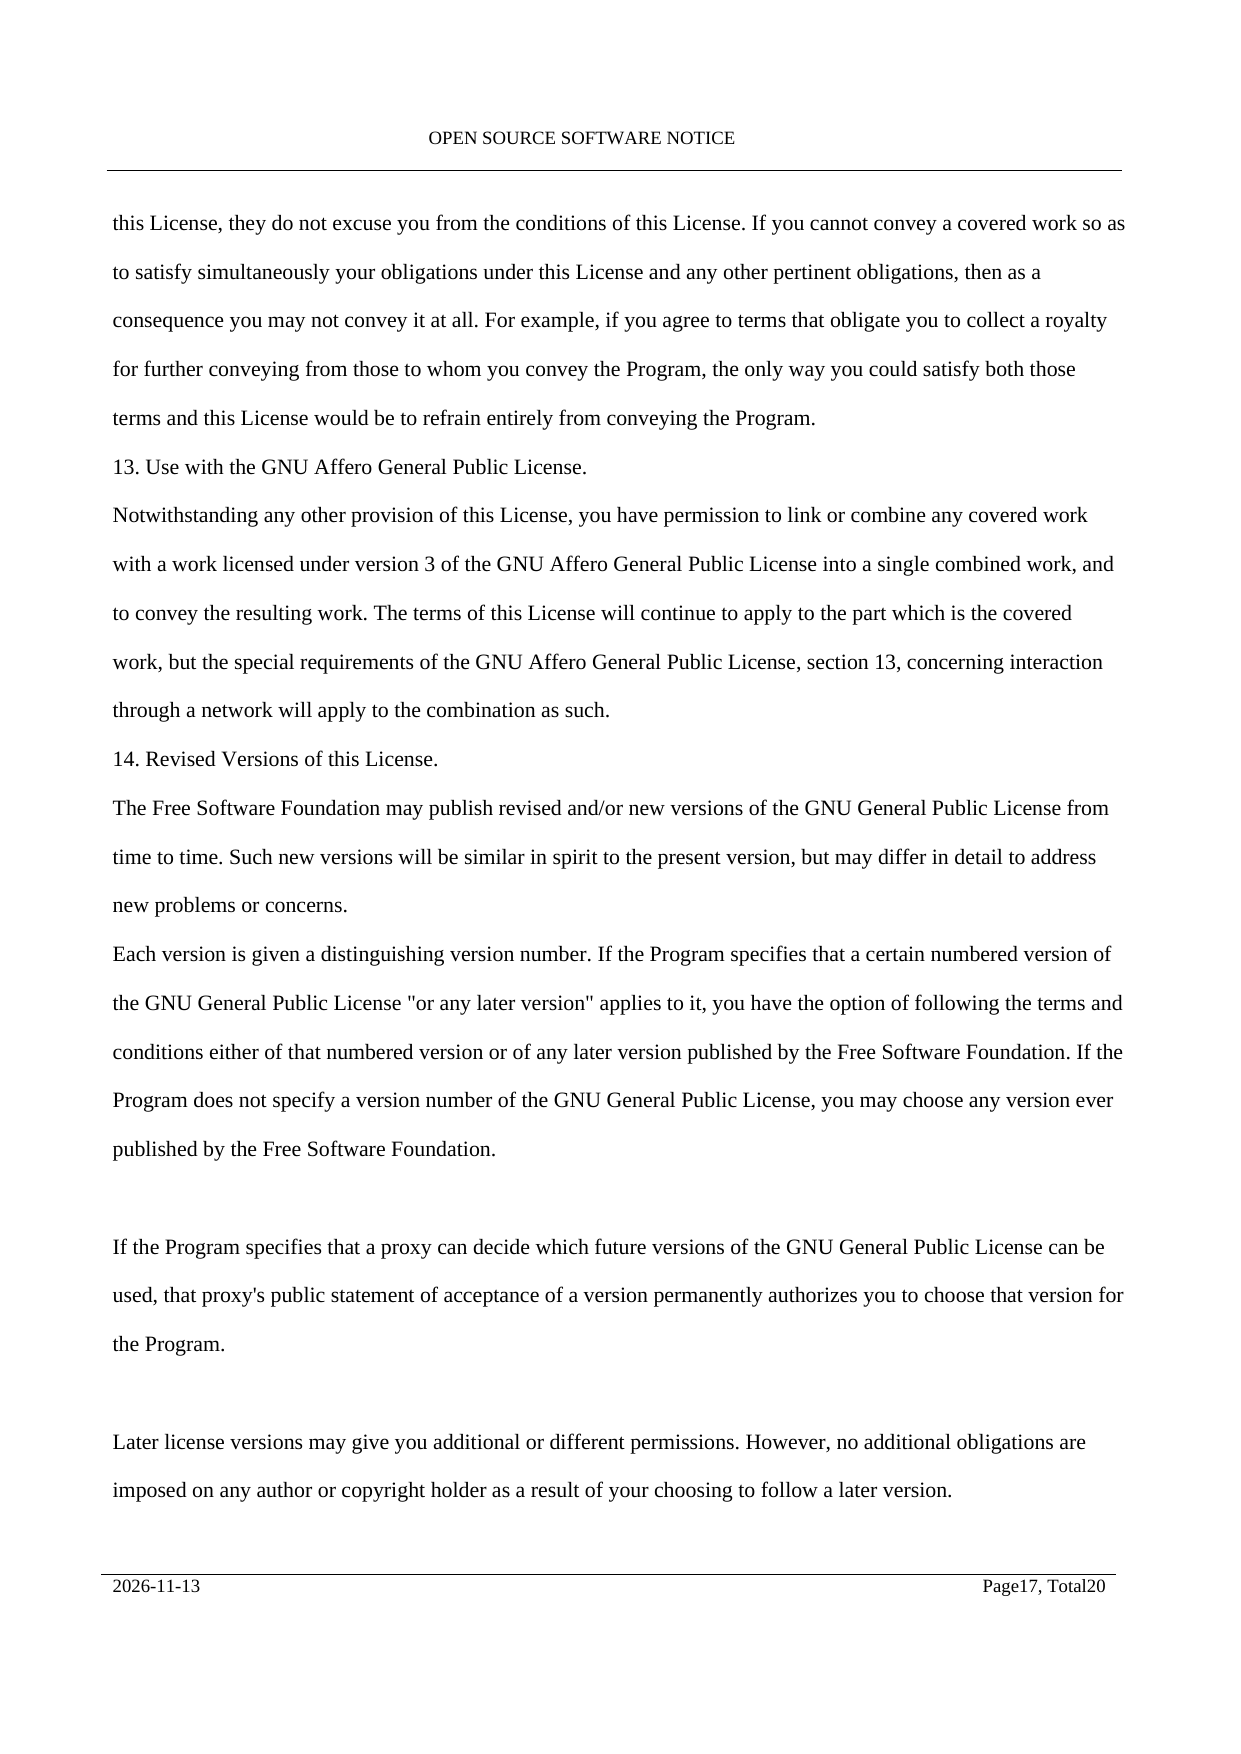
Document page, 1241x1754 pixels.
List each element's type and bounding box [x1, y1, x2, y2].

text [112, 206, 1128, 1506]
